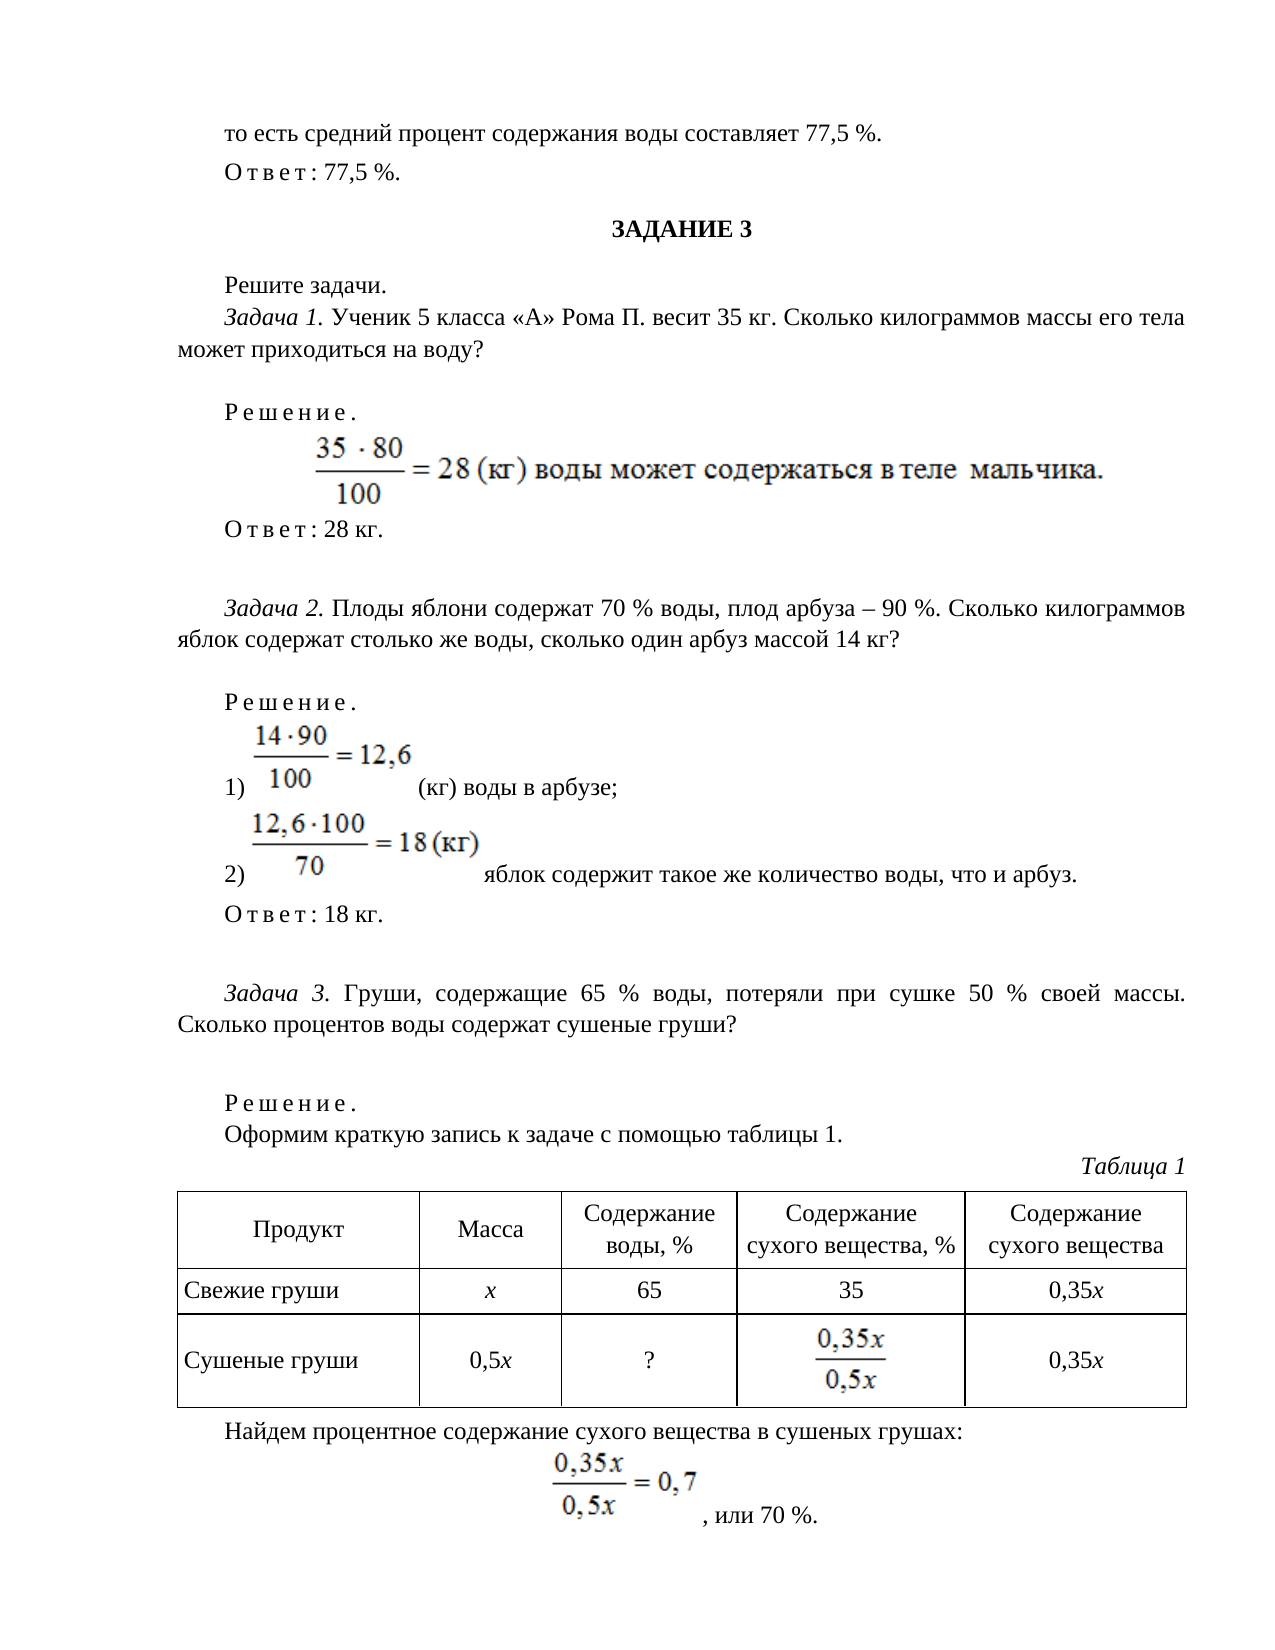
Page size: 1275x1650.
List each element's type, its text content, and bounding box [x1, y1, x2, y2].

text то есть средний процент содержания воды составляет 77,5 %. [177, 118, 1186, 147]
text Задача 1. Ученик 5 класса «А» Рома П. весит 35 кг. Сколько килограммов массы его тела может приходиться на воду? [177, 302, 1186, 362]
table_cell 0,5х [420, 1315, 561, 1406]
text , или 70 %. [177, 1447, 1186, 1529]
table_cell ? [562, 1315, 736, 1406]
text Решение. [177, 687, 1186, 716]
text Ответ: 28 кг. [177, 514, 1186, 543]
table_header Продукт [178, 1192, 419, 1268]
text Найдем процентное содержание сухого вещества в сушеных грушах: [177, 1416, 1186, 1444]
text Решение. [177, 1088, 1186, 1117]
table_cell 0,35х [966, 1315, 1186, 1406]
table_cell 0,35х [966, 1269, 1186, 1313]
table_cell [738, 1315, 964, 1406]
picture [251, 719, 418, 796]
text Ответ: 77,5 %. [177, 157, 1186, 186]
text 2) яблок содержит такое же количество воды, что и арбуз. [177, 803, 1186, 888]
table_cell 65 [562, 1269, 736, 1313]
table_cell Сушеные груши [178, 1315, 419, 1406]
text Решите задачи. [177, 271, 1186, 299]
picture [812, 1321, 891, 1398]
text Ответ: 18 кг. [177, 899, 1186, 928]
text Задача 3. Груши, содержащие 65 % воды, потеряли при сушке 50 % своей массы. Сколько процентов воды содержат сушеные груши? [177, 978, 1186, 1038]
text 1) (кг) воды в арбузе; [177, 719, 1186, 801]
table_cell Свежие груши [178, 1269, 419, 1313]
table_header Масса [420, 1192, 561, 1268]
table_header Содержание воды, % [562, 1192, 736, 1268]
text Оформим краткую запись к задаче с помощью таблицы 1. [177, 1119, 1186, 1148]
text Задание 3 [177, 214, 1186, 243]
text Решение. [177, 397, 1186, 426]
text Таблица 1 [177, 1151, 1186, 1180]
text Задача 2. Плоды яблони содержат 70 % воды, плод арбуза – 90 %. Сколько килограммов яблок содержат столько же воды, сколько один арбуз массой 14 кг? [177, 593, 1186, 653]
table_header Содержание сухого вещества, % [738, 1192, 964, 1268]
picture [251, 803, 484, 883]
picture [545, 1447, 702, 1524]
table_cell х [420, 1269, 561, 1313]
table_cell 35 [738, 1269, 964, 1313]
table_header Содержание сухого вещества [966, 1192, 1186, 1268]
picture [305, 428, 1106, 512]
